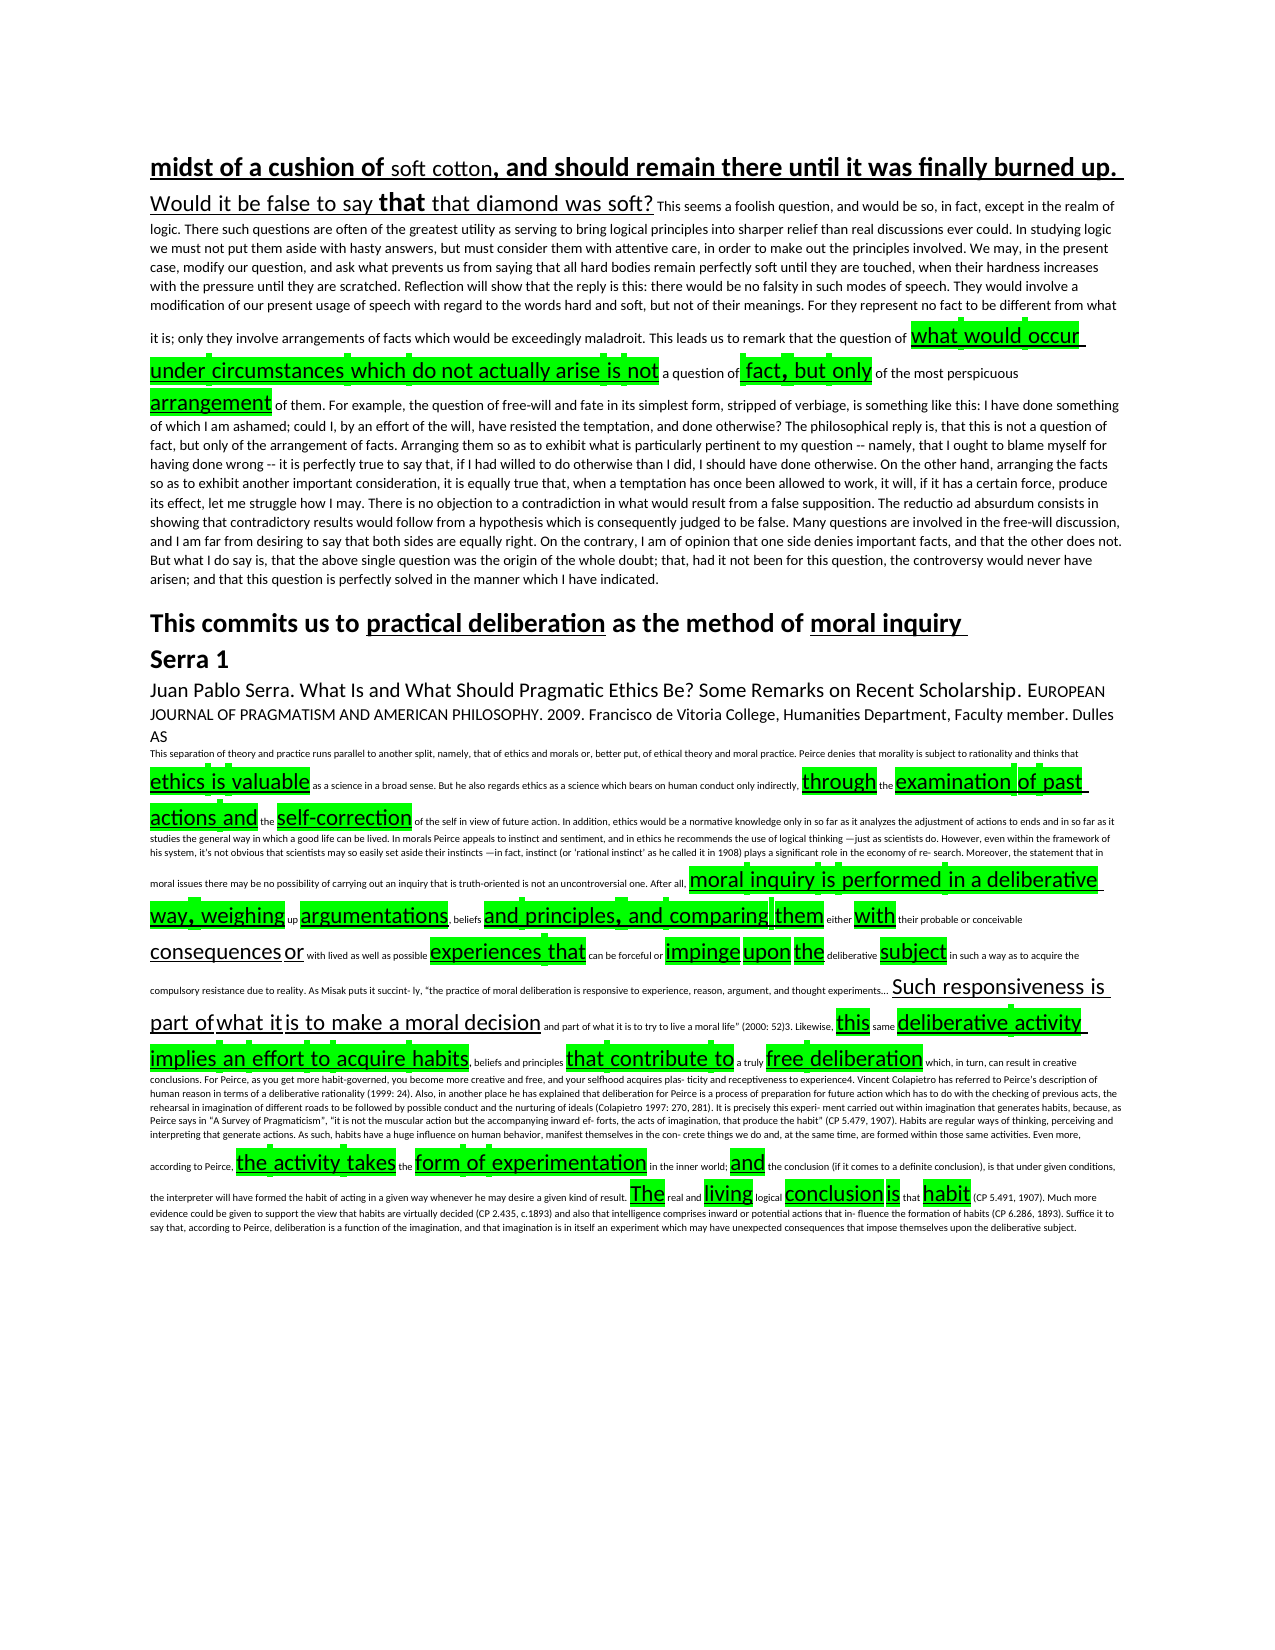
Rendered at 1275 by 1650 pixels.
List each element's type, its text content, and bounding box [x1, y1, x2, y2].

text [150, 150, 1125, 588]
text This separation of theory and practice runs parallel to another split, namely, that of ethics and morals or, better put, of ethical theory and moral practice. Peirce denies that morality is subject to rationality and thinks that ethics is valuable as a science in a broad sense. But he also regards ethics as a science which bears on human conduct only indirectly, through the examination of past actions and the self-correction of the self in view of future action. In addition, ethics would be a normative knowledge only in so far as it analyzes the adjustment of actions to ends and in so far as it studies the general way in which a good life can be lived. In morals Peirce appeals to instinct and sentiment, and in ethics he recommends the use of logical thinking —just as scientists do. However, even within the framework of his system, it’s not obvious that scientists may so easily set aside their instincts —in fact, instinct (or ‘rational instinct’ as he called it in 1908) plays a significant role in the economy of re- search. Moreover, the statement that in moral issues there may be no possibility of carrying out an inquiry that is truth-oriented is not an uncontroversial one. After all, moral inquiry is performed in a deliberative way, weighing up argumentations, beliefs and principles, and comparing them either with their probable or conceivable consequences or with lived as well as possible experiences that can be forceful or impinge upon the deliberative subject in such a way as to acquire the compulsory resistance due to reality. As Misak puts it succint- ly, “the practice of moral deliberation is responsive to experience, reason, argument, and thought experiments... Such responsiveness is part of what it is to make a moral decision and part of what it is to try to live a moral life” (2000: 52)3. Likewise, this same deliberative activity implies an effort to acquire habits, beliefs and principles that contribute to a truly free deliberation which, in turn, can result in creative conclusions. For Peirce, as you get more habit-governed, you become more creative and free, and your selfhood acquires plas- ticity and receptiveness to experience4. Vincent Colapietro has referred to Peirce’s description of human reason in terms of a deliberative rationality (1999: 24). Also, in another place he has explained that deliberation for Peirce is a process of preparation for future action which has to do with the checking of previous acts, the rehearsal in imagination of different roads to be followed by possible conduct and the nurturing of ideals (Colapietro 1997: 270, 281). It is precisely this experi- ment carried out within imagination that generates habits, because, as Peirce says in “A Survey of Pragmaticism”, “it is not the muscular action but the accompanying inward ef- forts, the acts of imagination, that produce the habit” (CP 5.479, 1907). Habits are regular ways of thinking, perceiving and interpreting that generate actions. As such, habits have a huge influence on human behavior, manifest themselves in the con- crete things we do and, at the same time, are formed within those same activities. Even more, according to Peirce, the activity takes the form of experimentation in the inner world; and the conclusion (if it comes to a definite conclusion), is that under given conditions, the interpreter will have formed the habit of acting in a given way whenever he may desire a given kind of result. The real and living logical conclusion is that habit (CP 5.491, 1907). Much more evidence could be given to support the view that habits are virtually decided (CP 2.435, c.1893) and also that intelligence comprises inward or potential actions that in- fluence the formation of habits (CP 6.286, 1893). Suffice it to say that, according to Peirce, deliberation is a function of the imagination, and that imagination is in itself an experiment which may have unexpected consequences that impose themselves upon the deliberative subject. [150, 748, 1125, 1234]
subtitle This commits us to practical deliberation as the method of moral inquiry Serra 1 Juan Pablo Serra. What Is and What Should Pragmatic Ethics Be? Some Remarks on Recent Scholarship. EUROPEAN JOURNAL OF PRAGMATISM AND AMERICAN PHILOSOPHY. 2009. Francisco de Vitoria College, Humanities Department, Faculty member. Dulles AS [150, 606, 1125, 746]
